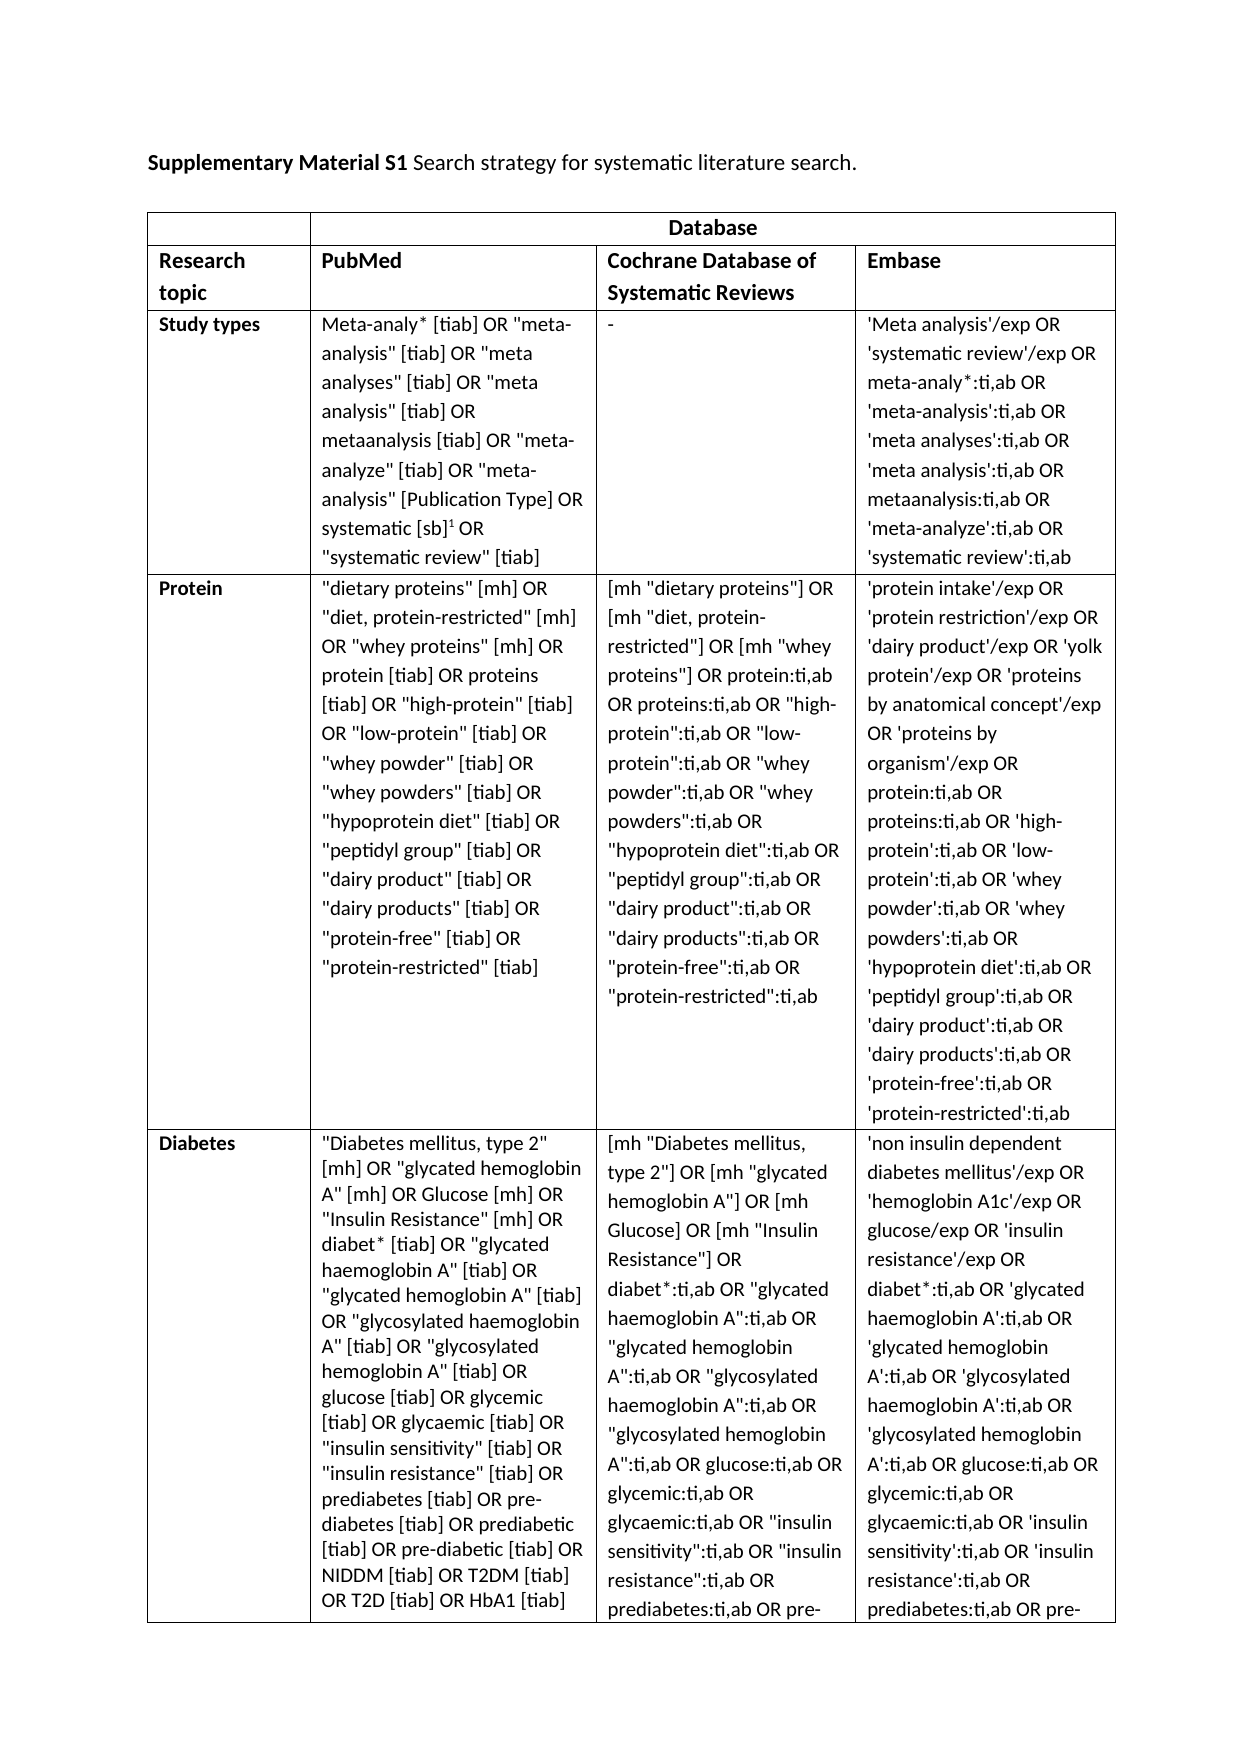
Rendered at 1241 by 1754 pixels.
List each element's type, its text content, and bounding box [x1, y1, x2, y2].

table_cell 'protein intake'/exp OR 'protein restriction'/exp OR 'dairy product'/exp OR 'yolk protein'/exp OR 'proteins by anatomical concept'/exp OR 'proteins by organism'/exp OR protein:ti,ab OR proteins:ti,ab OR 'high-protein':ti,ab OR 'low-protein':ti,ab OR 'whey powder':ti,ab OR 'whey powders':ti,ab OR 'hypoprotein diet':ti,ab OR 'peptidyl group':ti,ab OR 'dairy product':ti,ab OR 'dairy products':ti,ab OR 'protein-free':ti,ab OR 'protein-restricted':ti,ab [856, 575, 1115, 1129]
table_header Database [311, 213, 1115, 245]
table_cell Meta-analy* [tiab] OR "meta-analysis" [tiab] OR "meta analyses" [tiab] OR "meta analysis" [tiab] OR metaanalysis [tiab] OR "meta-analyze" [tiab] OR "meta-analysis" [Publication Type] OR systematic [sb]1 OR "systematic review" [tiab] [311, 311, 596, 574]
table_cell [mh "dietary proteins"] OR [mh "diet, protein-restricted"] OR [mh "whey proteins"] OR protein:ti,ab OR proteins:ti,ab OR "high-protein":ti,ab OR "low-protein":ti,ab OR "whey powder":ti,ab OR "whey powders":ti,ab OR "hypoprotein diet":ti,ab OR "peptidyl group":ti,ab OR "dairy product":ti,ab OR "dairy products":ti,ab OR "protein-free":ti,ab OR "protein-restricted":ti,ab [597, 575, 855, 1129]
table_cell Research topic [148, 246, 310, 310]
table_cell - [597, 311, 855, 574]
table_cell Protein [148, 575, 310, 1129]
table_header [148, 213, 310, 245]
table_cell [856, 1130, 1115, 1622]
table_cell Diabetes [148, 1130, 310, 1622]
table_cell Study types [148, 311, 310, 574]
table_cell "dietary proteins" [mh] OR "diet, protein-restricted" [mh] OR "whey proteins" [mh] OR protein [tiab] OR proteins [tiab] OR "high-protein" [tiab] OR "low-protein" [tiab] OR "whey powder" [tiab] OR "whey powders" [tiab] OR "hypoprotein diet" [tiab] OR "peptidyl group" [tiab] OR "dairy product" [tiab] OR "dairy products" [tiab] OR "protein-free" [tiab] OR "protein-restricted" [tiab] [311, 575, 596, 1129]
table_cell Cochrane Database of Systematic Reviews [597, 246, 855, 310]
text Supplementary Material S1 Search strategy for systematic literature search. [148, 148, 1093, 176]
table_cell 'Meta analysis'/exp OR 'systematic review'/exp OR meta-analy*:ti,ab OR 'meta-analysis':ti,ab OR 'meta analyses':ti,ab OR 'meta analysis':ti,ab OR metaanalysis:ti,ab OR 'meta-analyze':ti,ab OR 'systematic review':ti,ab [856, 311, 1115, 574]
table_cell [597, 1130, 855, 1622]
table_cell Embase [856, 246, 1115, 310]
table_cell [311, 1130, 596, 1622]
table_cell PubMed [311, 246, 596, 310]
